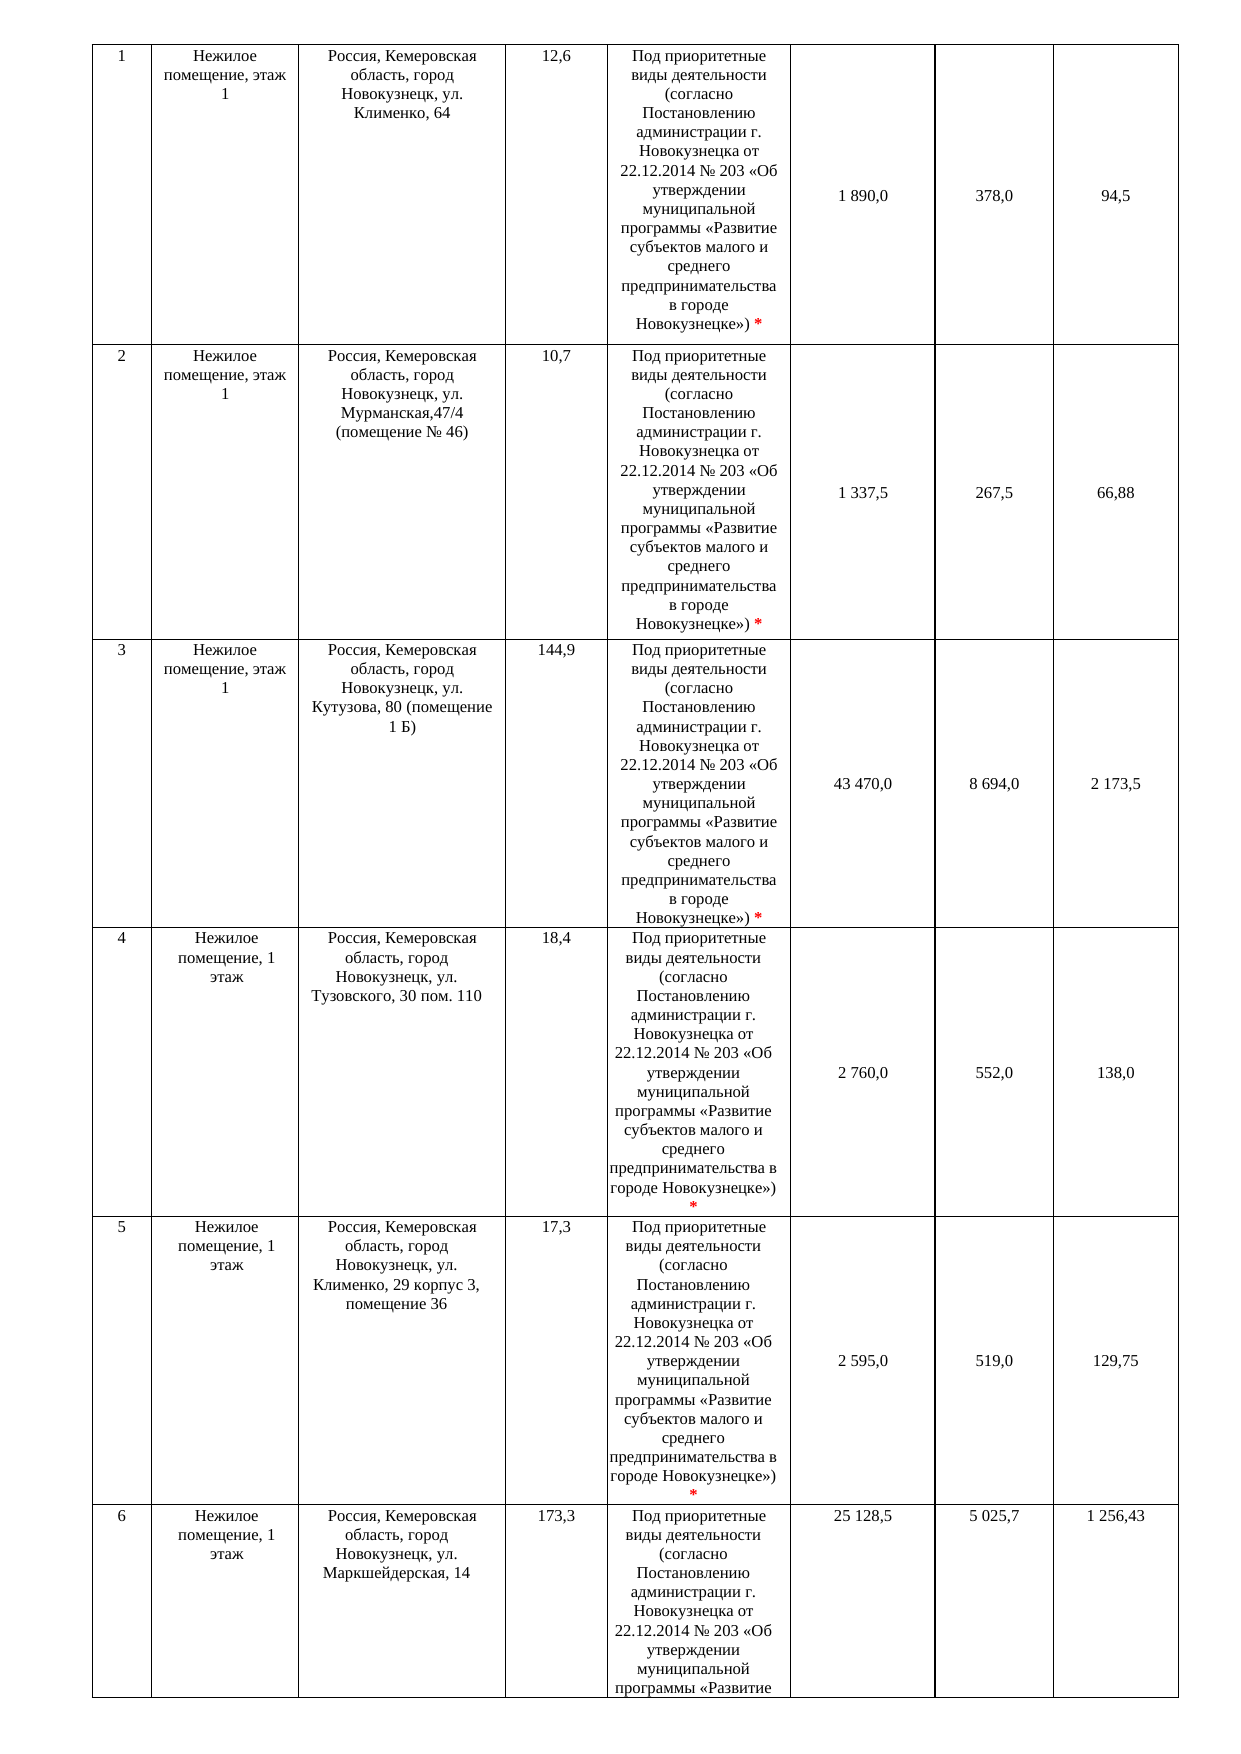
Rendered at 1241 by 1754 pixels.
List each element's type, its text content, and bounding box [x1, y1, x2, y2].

table_cell Россия, Кемеровская область, город Новокузнецк, ул. Мурманская,47/4 (помещение № 46) [299, 345, 505, 639]
table_cell 66,88 [1054, 345, 1178, 639]
table_cell Нежилое помещение, 1 этаж [152, 928, 298, 1216]
table_cell Нежилое помещение, 1 этаж [152, 1217, 298, 1504]
table_cell 18,4 [506, 928, 607, 1216]
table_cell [608, 1505, 790, 1697]
table_cell 519,0 [936, 1217, 1053, 1504]
table_cell 144,9 [506, 640, 607, 927]
table_cell 8 694,0 [936, 640, 1053, 927]
table_cell 1 337,5 [791, 345, 934, 639]
table_cell 1 [93, 45, 151, 344]
table_cell Россия, Кемеровская область, город Новокузнецк, ул. Тузовского, 30 пом. 110 [299, 928, 505, 1216]
table_cell Нежилое помещение, этаж 1 [152, 45, 298, 344]
table_cell 4 [93, 928, 151, 1216]
table_cell 267,5 [936, 345, 1053, 639]
table_cell 1 890,0 [791, 45, 934, 344]
table_cell 94,5 [1054, 45, 1178, 344]
table_cell 2 760,0 [791, 928, 934, 1216]
table_cell 173,3 [506, 1505, 607, 1697]
table_cell 43 470,0 [791, 640, 934, 927]
table_cell 5 [93, 1217, 151, 1504]
table_cell Россия, Кемеровская область, город Новокузнецк, ул. Клименко, 64 [299, 45, 505, 344]
table_cell 3 [93, 640, 151, 927]
table_cell 552,0 [936, 928, 1053, 1216]
table_cell 17,3 [506, 1217, 607, 1504]
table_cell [152, 1505, 298, 1697]
table_cell 138,0 [1054, 928, 1178, 1216]
table_cell 5 025,7 [936, 1505, 1053, 1697]
table_cell 2 173,5 [1054, 640, 1178, 927]
table_cell 6 [93, 1505, 151, 1697]
table_cell 129,75 [1054, 1217, 1178, 1504]
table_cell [299, 1505, 505, 1697]
table_cell 1 256,43 [1054, 1505, 1178, 1697]
table_cell 25 128,5 [791, 1505, 934, 1697]
table_cell Нежилое помещение, этаж 1 [152, 640, 298, 927]
table_cell 2 [93, 345, 151, 639]
table_cell 378,0 [936, 45, 1053, 344]
table_cell 10,7 [506, 345, 607, 639]
table_cell 2 595,0 [791, 1217, 934, 1504]
table_cell Россия, Кемеровская область, город Новокузнецк, ул. Кутузова, 80 (помещение 1 Б) [299, 640, 505, 927]
table_cell Нежилое помещение, этаж 1 [152, 345, 298, 639]
table_cell 12,6 [506, 45, 607, 344]
table_cell Россия, Кемеровская область, город Новокузнецк, ул. Клименко, 29 корпус 3, помещение 36 [299, 1217, 505, 1504]
